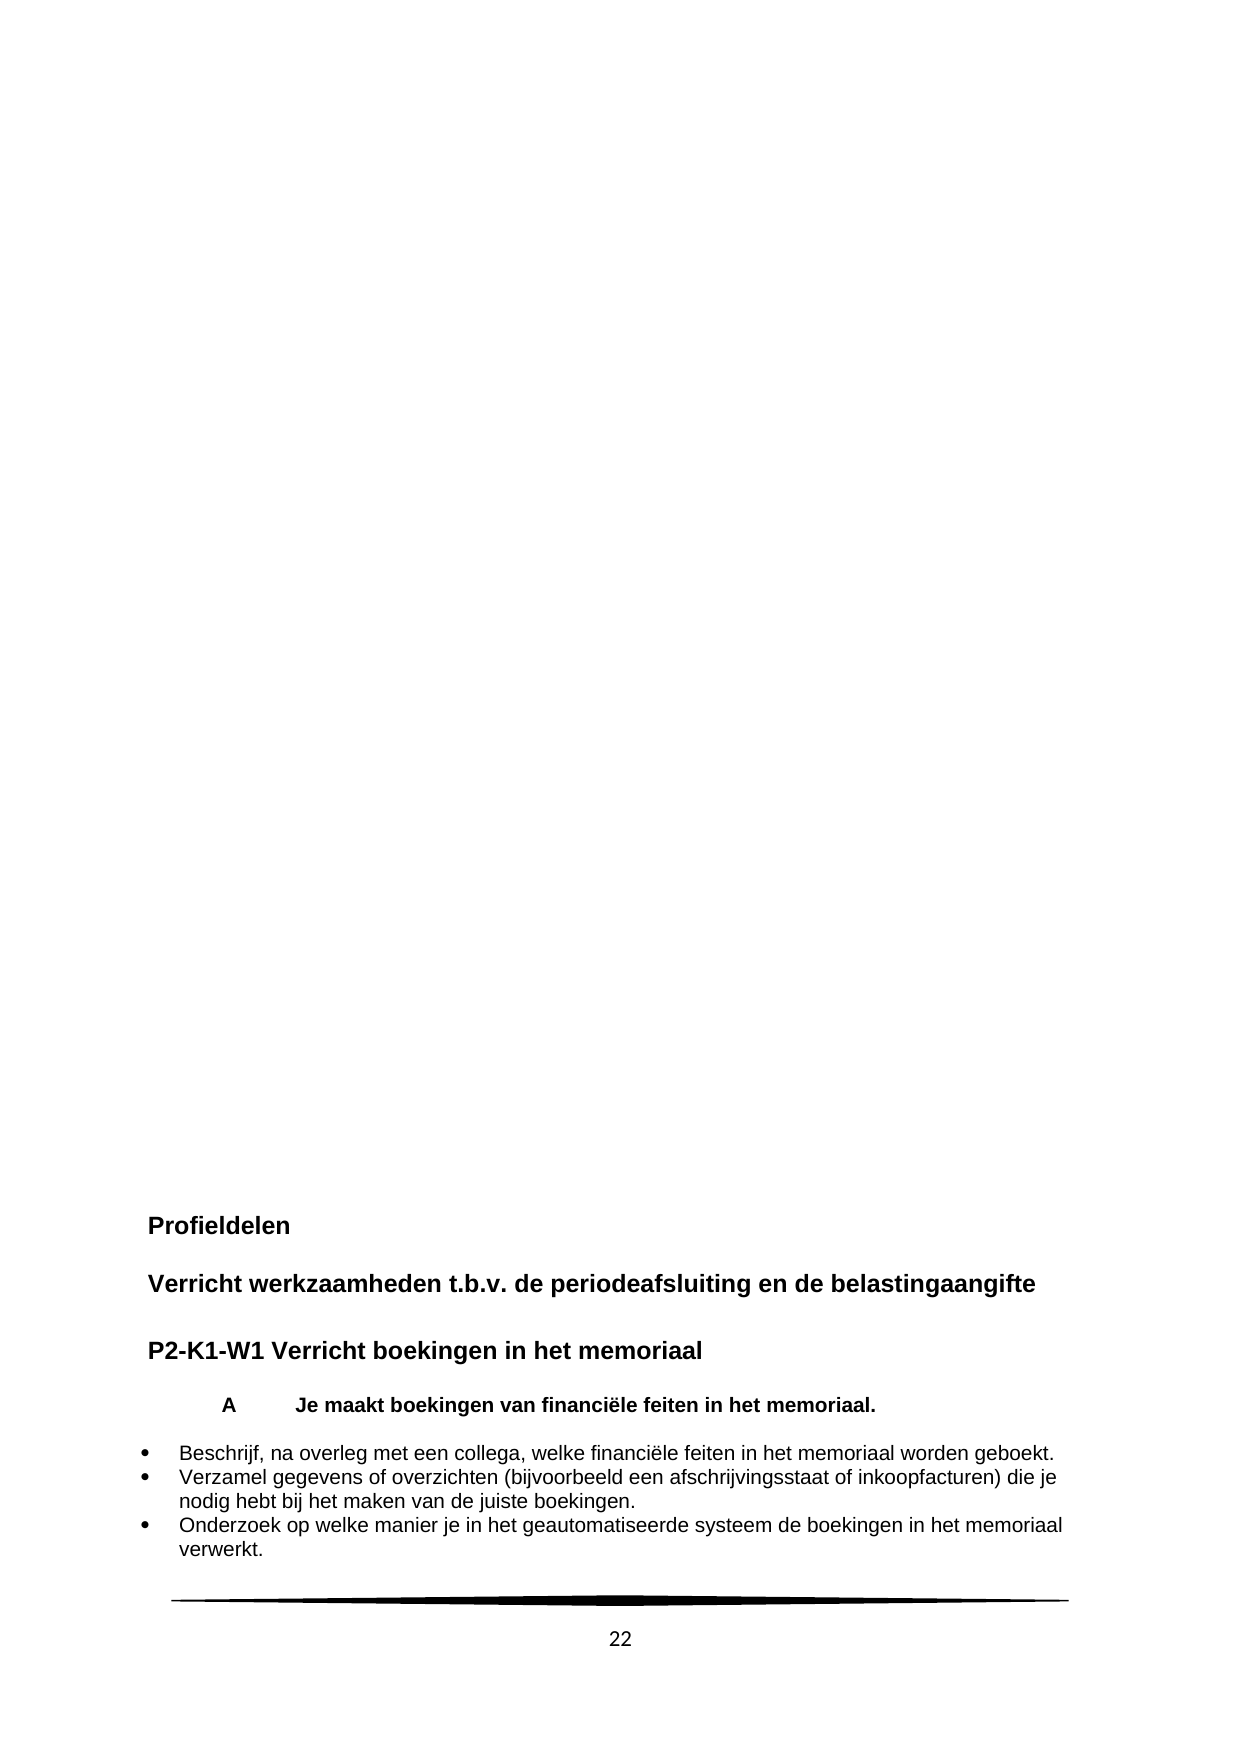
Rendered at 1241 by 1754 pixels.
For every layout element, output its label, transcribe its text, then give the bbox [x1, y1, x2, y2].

text Profieldelen [148, 1211, 1093, 1240]
list Verzamel gegevens of overzichten (bijvoorbeeld een afschrijvingsstaat of inkoopfacturen) die je nodig hebt bij het maken van de juiste boekingen. [141, 1465, 1093, 1513]
subtitle P2-K1-W1 Verricht boekingen in het memoriaal [148, 1336, 1093, 1364]
text A Je maakt boekingen van financiële feiten in het memoriaal. [148, 1393, 1093, 1417]
list Onderzoek op welke manier je in het geautomatiseerde systeem de boekingen in het memoriaal verwerkt. [141, 1513, 1093, 1561]
subtitle Verricht werkzaamheden t.b.v. de periodeafsluiting en de belastingaangifte [148, 1269, 1093, 1298]
list Beschrijf, na overleg met een collega, welke financiële feiten in het memoriaal worden geboekt. [141, 1441, 1093, 1465]
